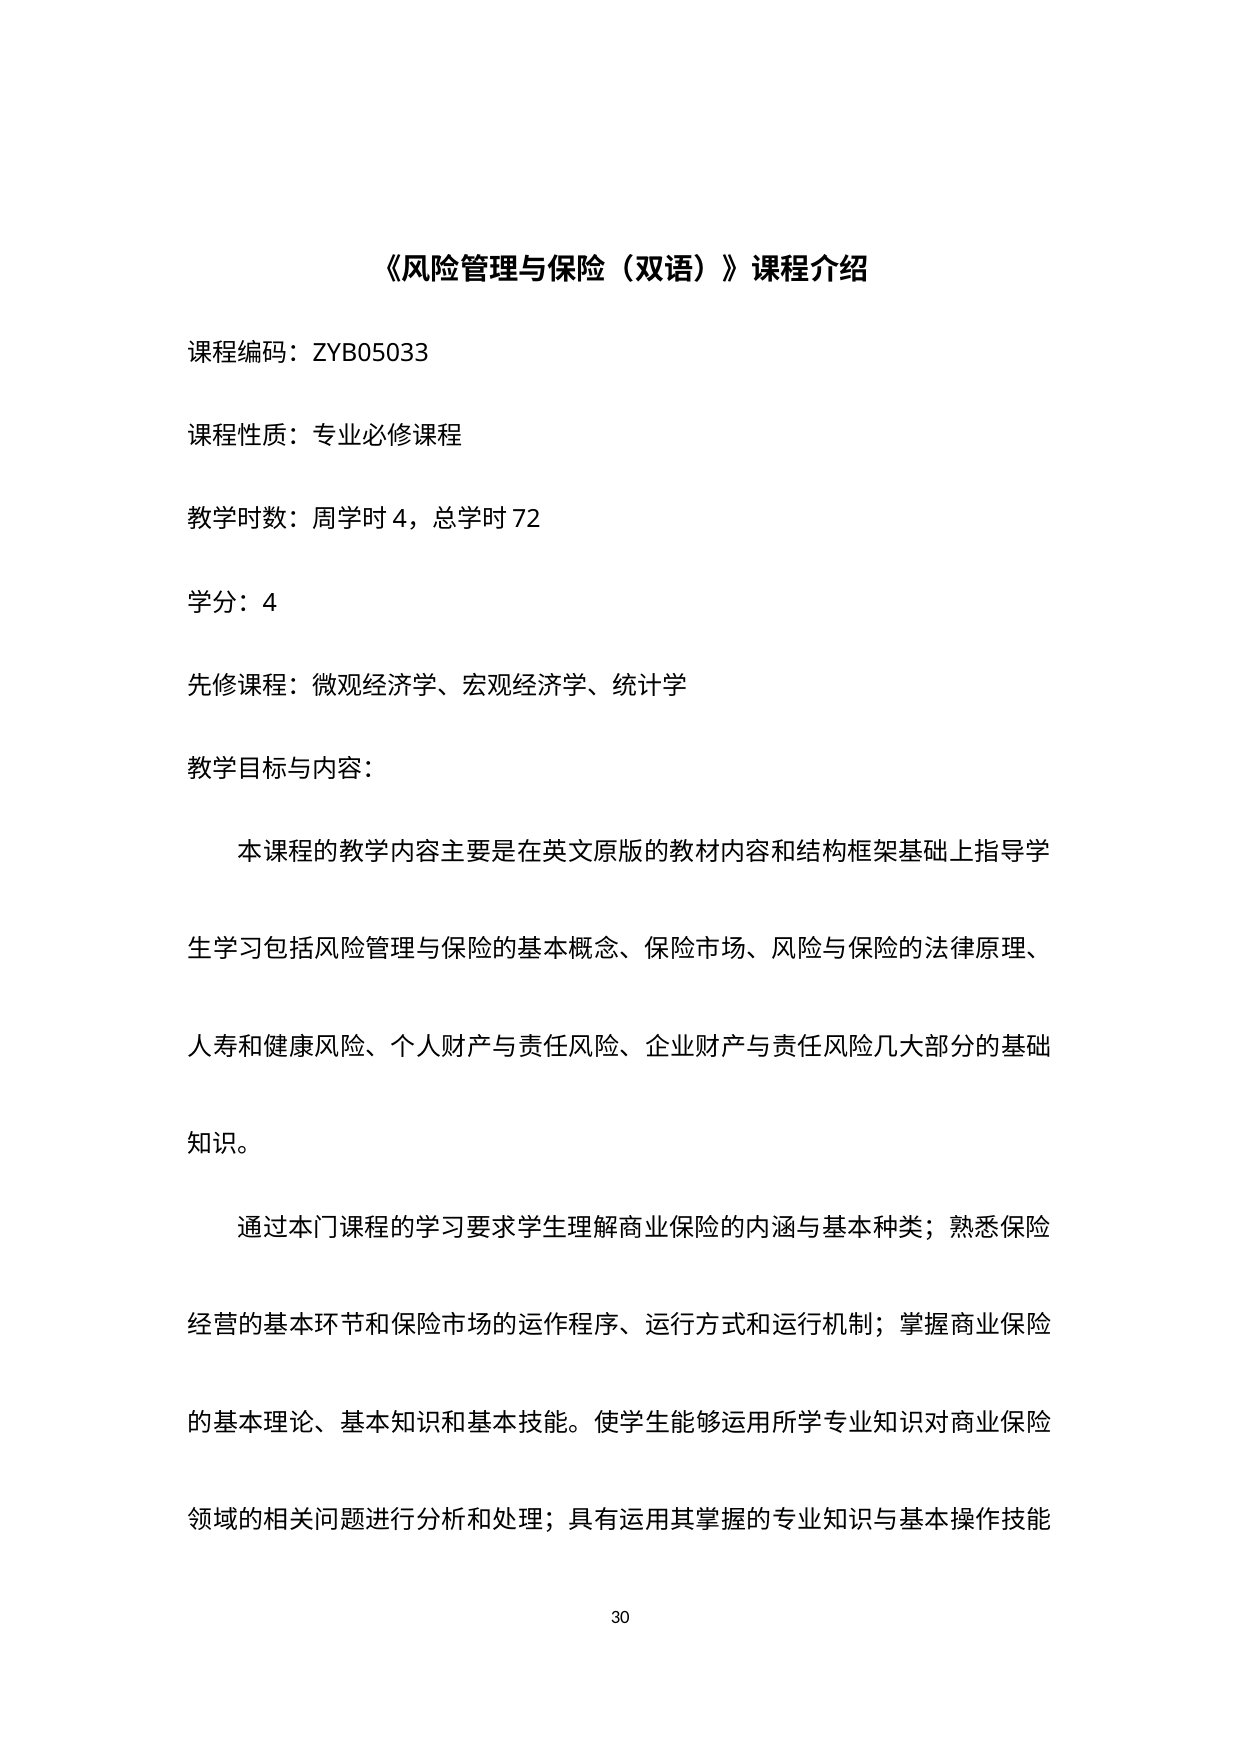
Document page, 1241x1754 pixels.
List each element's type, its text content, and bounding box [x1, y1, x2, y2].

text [187, 1193, 1053, 1550]
subtitle 《风险管理与保险（双语）》课程介绍 [187, 234, 1053, 299]
text 教学时数：周学时4，总学时72 [187, 484, 1053, 549]
text 先修课程：微观经济学、宏观经济学、统计学 [187, 651, 1053, 716]
text 课程性质：专业必修课程 [187, 401, 1053, 466]
text 教学目标与内容： [187, 734, 1053, 799]
text 本课程的教学内容主要是在英文原版的教材内容和结构框架基础上指导学生学习包括风险管理与保险的基本概念、保险市场、风险与保险的法律原理、人寿和健康风险、个人财产与责任风险、企业财产与责任风险几大部分的基础知识。 [187, 817, 1053, 1174]
text 课程编码：ZYB05033 [187, 318, 1053, 383]
text 学分：4 [187, 568, 1053, 633]
